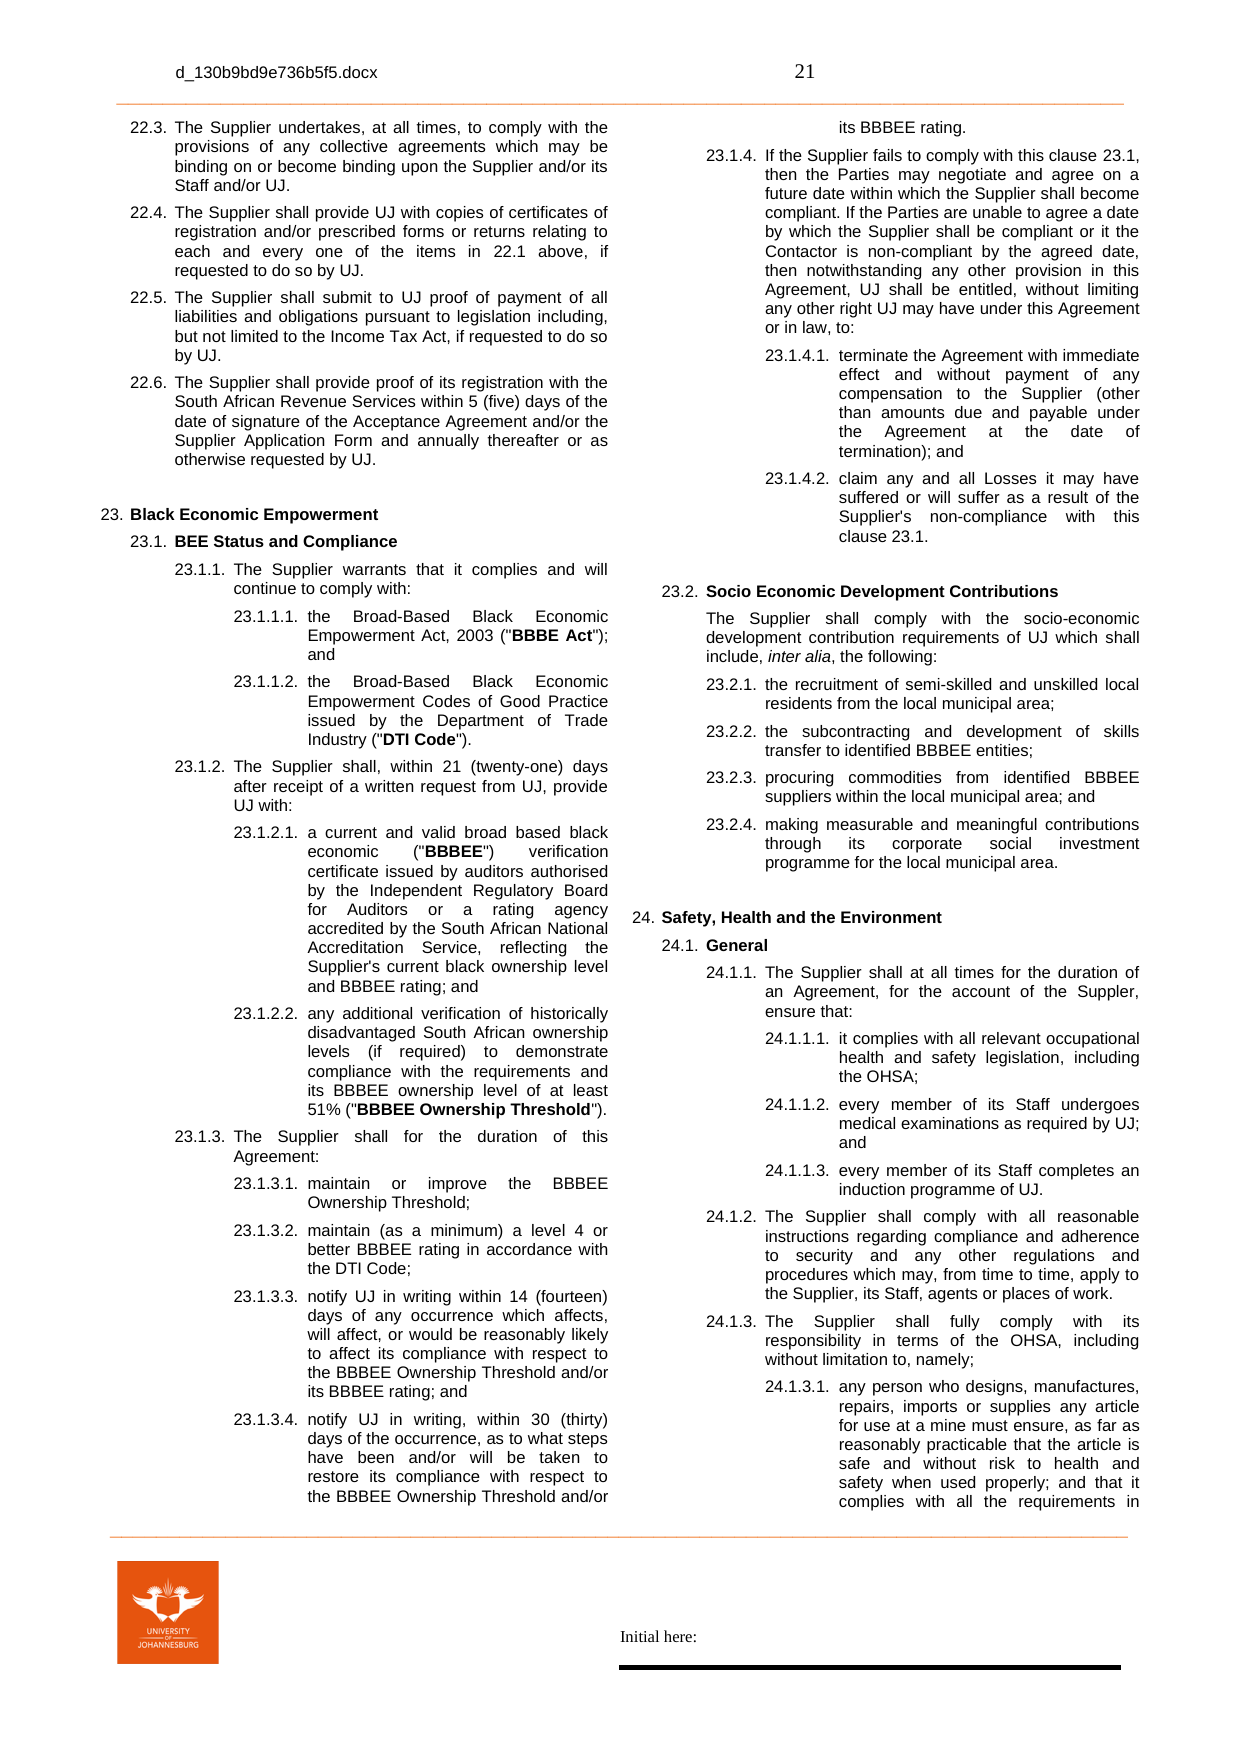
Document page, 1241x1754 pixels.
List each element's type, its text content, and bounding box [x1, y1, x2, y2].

list maintain or improve the BBBEE Ownership Threshold; [233, 1174, 608, 1212]
list claim any and all Losses it may have suffered or will suffer as a result of the Supplier's non-compliance with this clause 23.1. [765, 469, 1140, 546]
list terminate the Agreement with immediate effect and without payment of any compensation to the Supplier (other than amounts due and payable under the Agreement at the date of termination); and [765, 346, 1140, 461]
picture [117, 1561, 219, 1664]
list it complies with all relevant occupational health and safety legislation, including the OHSA; [765, 1029, 1140, 1086]
text The Supplier shall comply with the socio-economic development contribution requirements of UJ which shall include, inter alia, the following: [706, 609, 1140, 666]
list the recruitment of semi-skilled and unskilled local residents from the local municipal area; [706, 675, 1140, 713]
list any additional verification of historically disadvantaged South African ownership levels (if required) to demonstrate compliance with the requirements and its BBBEE ownership level of at least 51% ("BBBEE Ownership Threshold"). [233, 1004, 608, 1119]
list notify UJ in writing within 14 (fourteen) days of any occurrence which affects, will affect, or would be reasonably likely to affect its compliance with respect to the BBBEE Ownership Threshold and/or its BBBEE rating; and [233, 1286, 608, 1401]
list The Supplier shall provide proof of its registration with the South African Revenue Services within 5 (five) days of the date of signature of the Acceptance Agreement and/or the Supplier Application Form and annually thereafter or as otherwise requested by UJ. [130, 373, 608, 469]
list The Supplier undertakes, at all times, to comply with the provisions of any collective agreements which may be binding on or become binding upon the Supplier and/or its Staff and/or UJ. [130, 118, 608, 195]
list The Supplier shall provide UJ with copies of certificates of registration and/or prescribed forms or returns relating to each and every one of the items in 22.1 above, if requested to do so by UJ. [130, 203, 608, 280]
list The Supplier shall comply with all reasonable instructions regarding compliance and adherence to security and any other regulations and procedures which may, from time to time, apply to the Supplier, its Staff, agents or places of work. [706, 1207, 1140, 1303]
list a current and valid broad based black economic ("BBBEE") verification certificate issued by auditors authorised by the Independent Regulatory Board for Auditors or a rating agency accredited by the South African National Accreditation Service, reflecting the Supplier's current black ownership level and BBBEE rating; and [233, 823, 608, 996]
list Socio Economic Development Contributions [661, 581, 1140, 601]
list the Broad-Based Black Economic Empowerment Codes of Good Practice issued by the Department of Trade Industry ("DTI Code"). [233, 672, 608, 749]
list General [661, 936, 1140, 955]
list The Supplier shall at all times for the duration of an Agreement, for the account of the Suppler, ensure that: [706, 963, 1140, 1021]
list every member of its Staff completes an induction programme of UJ. [765, 1161, 1140, 1199]
list notify UJ in writing, within 30 (thirty) days of the occurrence, as to what steps have been and/or will be taken to restore its compliance with respect to the BBBEE Ownership Threshold and/or its BBBEE rating. [233, 1410, 608, 1506]
list Safety, Health and the Environment [632, 908, 1140, 927]
list BEE Status and Compliance [130, 532, 608, 551]
list The Supplier shall for the duration of this Agreement: [174, 1127, 608, 1166]
list The Supplier warrants that it complies and will continue to comply with: [174, 560, 608, 598]
list making measurable and meaningful contributions through its corporate social investment programme for the local municipal area. [706, 815, 1140, 872]
list the Broad-Based Black Economic Empowerment Act, 2003 ("BBBE Act"); and [233, 606, 608, 664]
list The Supplier shall submit to UJ proof of payment of all liabilities and obligations pursuant to legislation including, but not limited to the Income Tax Act, if requested to do so by UJ. [130, 288, 608, 365]
list The Supplier shall, within 21 (twenty-one) days after receipt of a written request from UJ, provide UJ with: [174, 757, 608, 815]
list The Supplier shall fully comply with its responsibility in terms of the OHSA, including without limitation to, namely; [706, 1311, 1140, 1369]
list maintain (as a minimum) a level 4 or better BBBEE rating in accordance with the DTI Code; [233, 1221, 608, 1278]
list If the Supplier fails to comply with this clause 23.1, then the Parties may negotiate and agree on a future date within which the Supplier shall become compliant. If the Parties are unable to agree a date by which the Supplier shall be compliant or it the Contactor is non-compliant by the agreed date, then notwithstanding any other provision in this Agreement, UJ shall be entitled, without limiting any other right UJ may have under this Agreement or in law, to: [706, 146, 1140, 337]
list Black Economic Empowerment [100, 505, 608, 524]
list the subcontracting and development of skills transfer to identified BBBEE entities; [706, 721, 1140, 760]
list every member of its Staff undergoes medical examinations as required by UJ; and [765, 1095, 1140, 1152]
list procuring commodities from identified BBBEE suppliers within the local municipal area; and [706, 768, 1140, 806]
